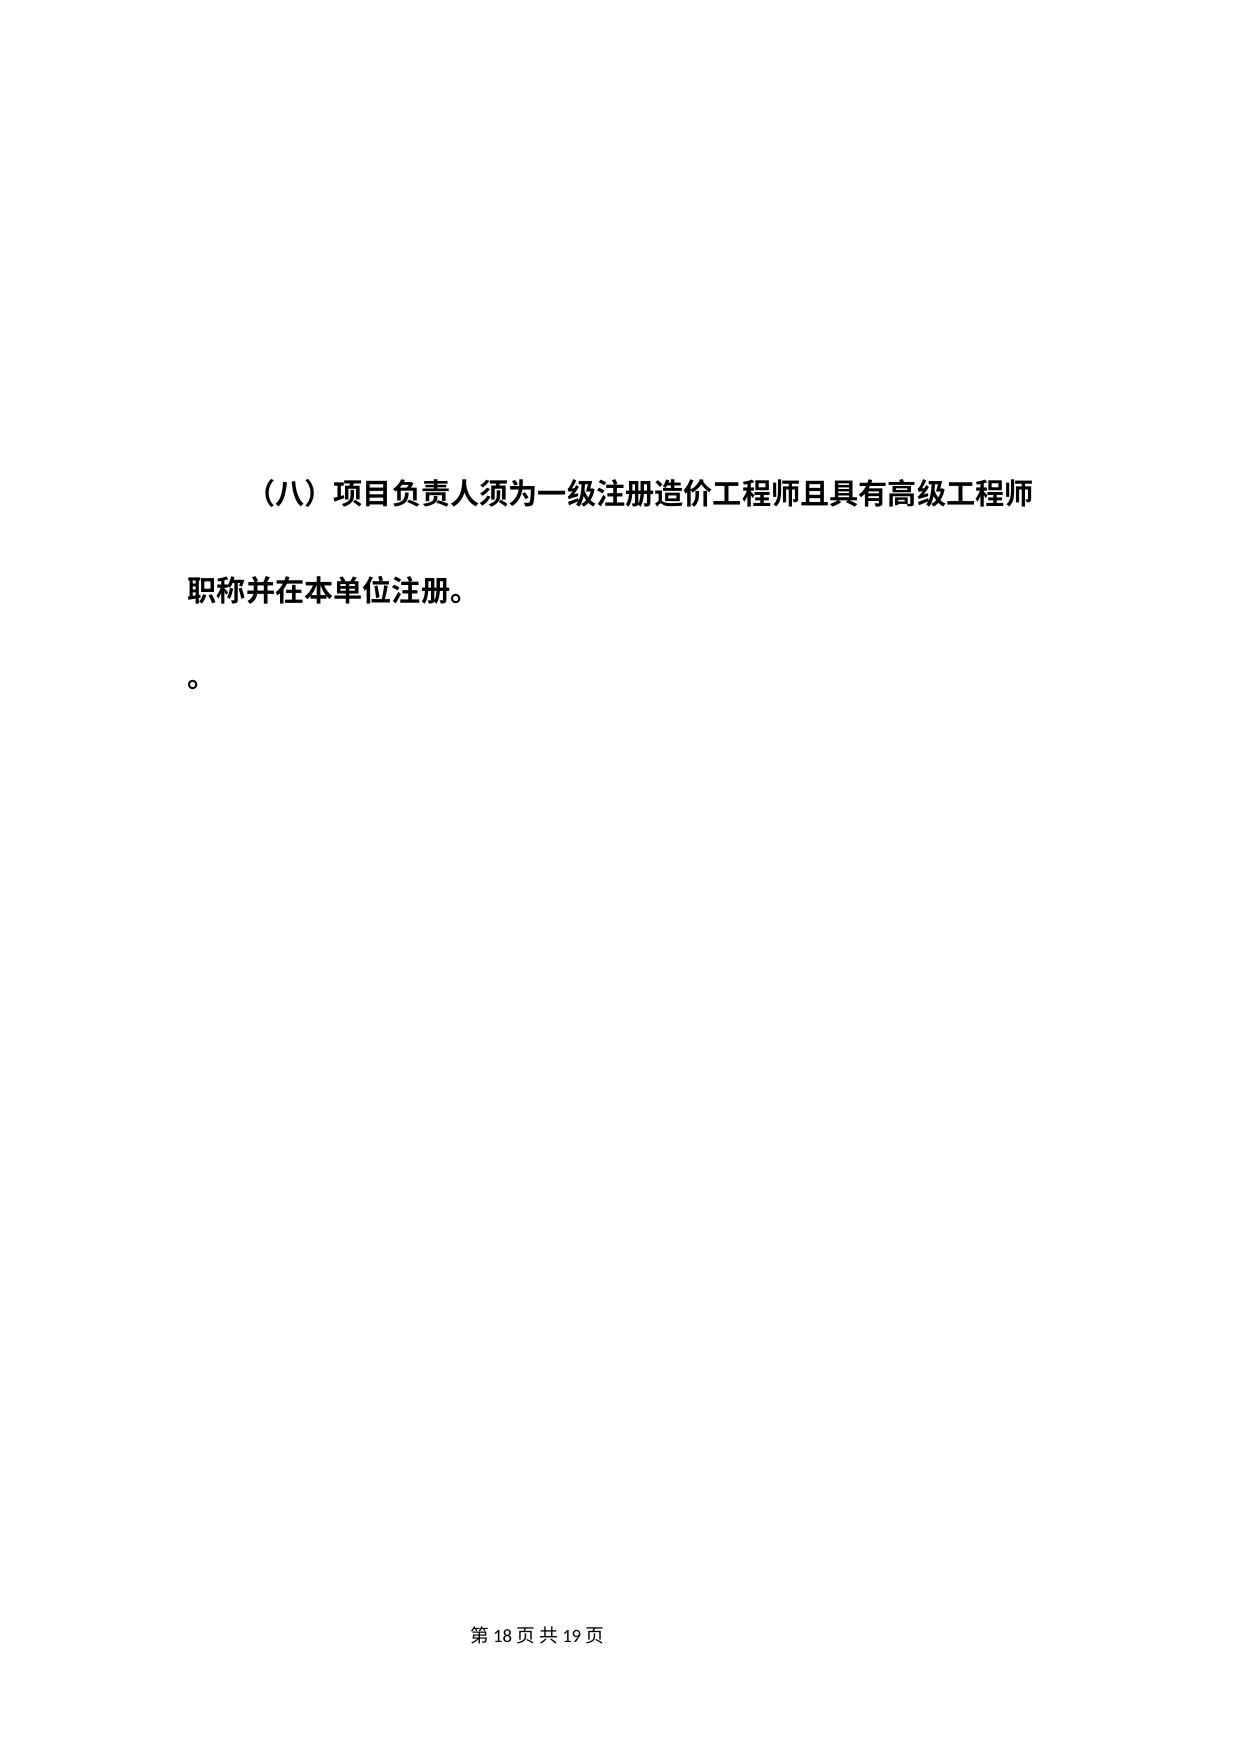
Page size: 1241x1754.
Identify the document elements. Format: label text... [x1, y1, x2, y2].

text 。 [187, 642, 1053, 707]
text （八）项目负责人须为一级注册造价工程师且具有高级工程师职称并在本单位注册。 [187, 459, 1053, 621]
